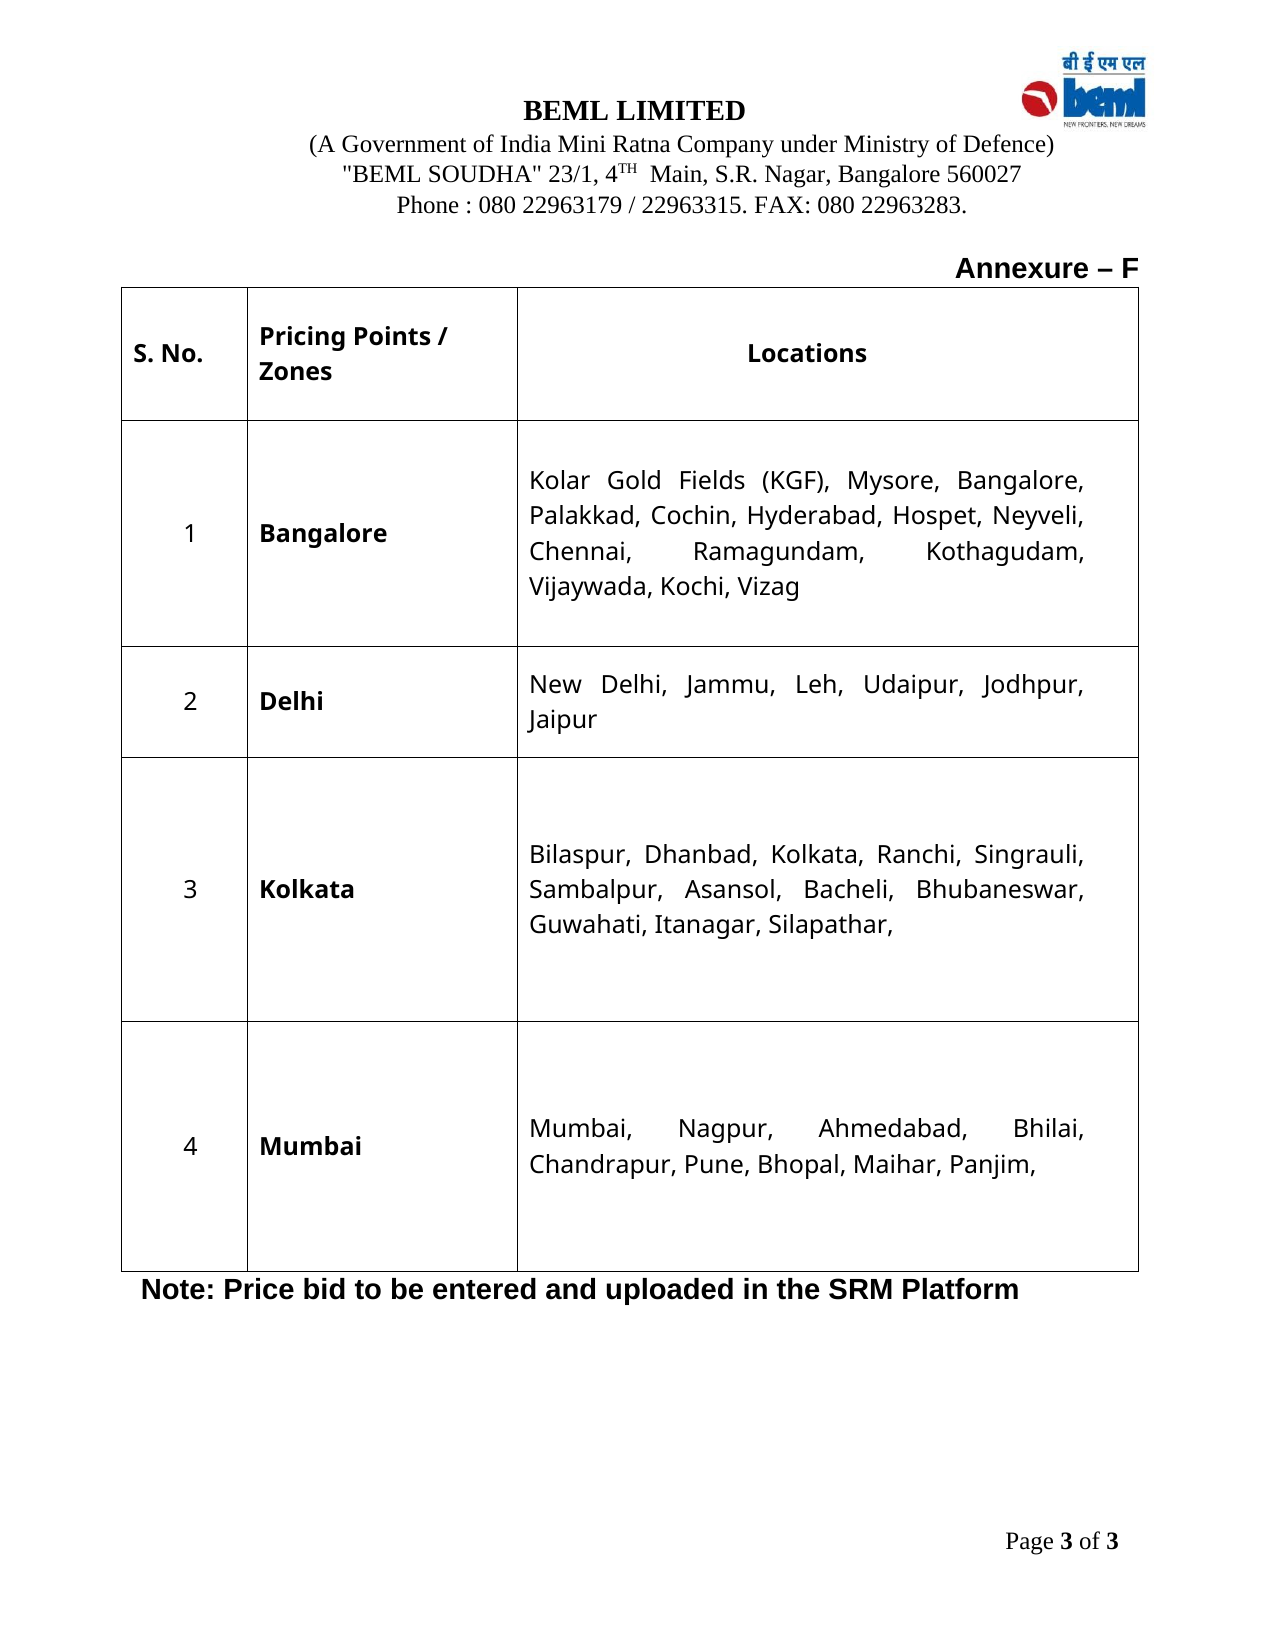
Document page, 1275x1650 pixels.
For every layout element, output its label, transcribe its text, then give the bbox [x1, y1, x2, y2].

text Note: Price bid to be entered and uploaded in the SRM Platform [141, 1272, 1139, 1305]
table_cell Bangalore [248, 421, 517, 646]
table_header Locations [518, 288, 1138, 420]
table_cell 1 [122, 421, 247, 646]
table_header Pricing Points / Zones [248, 288, 517, 420]
table_cell Kolar Gold Fields (KGF), Mysore, Bangalore, Palakkad, Cochin, Hyderabad, Hospet, Neyveli, Chennai, Ramagundam, Kothagudam, Vijaywada, Kochi, Vizag [518, 421, 1138, 646]
table_cell Bilaspur, Dhanbad, Kolkata, Ranchi, Singrauli, Sambalpur, Asansol, Bacheli, Bhubaneswar, Guwahati, Itanagar, Silapathar, [518, 758, 1138, 1021]
picture [1009, 46, 1158, 132]
table_cell 4 [122, 1022, 247, 1271]
table_cell Kolkata [248, 758, 517, 1021]
text Annexure – F [142, 251, 1139, 285]
table_cell 2 [122, 647, 247, 757]
table_cell Delhi [248, 647, 517, 757]
table_cell Mumbai [248, 1022, 517, 1271]
table_cell 3 [122, 758, 247, 1021]
table_cell New Delhi, Jammu, Leh, Udaipur, Jodhpur, Jaipur [518, 647, 1138, 757]
table_cell Mumbai, Nagpur, Ahmedabad, Bhilai, Chandrapur, Pune, Bhopal, Maihar, Panjim, [518, 1022, 1138, 1271]
table_header S. No. [122, 288, 247, 420]
